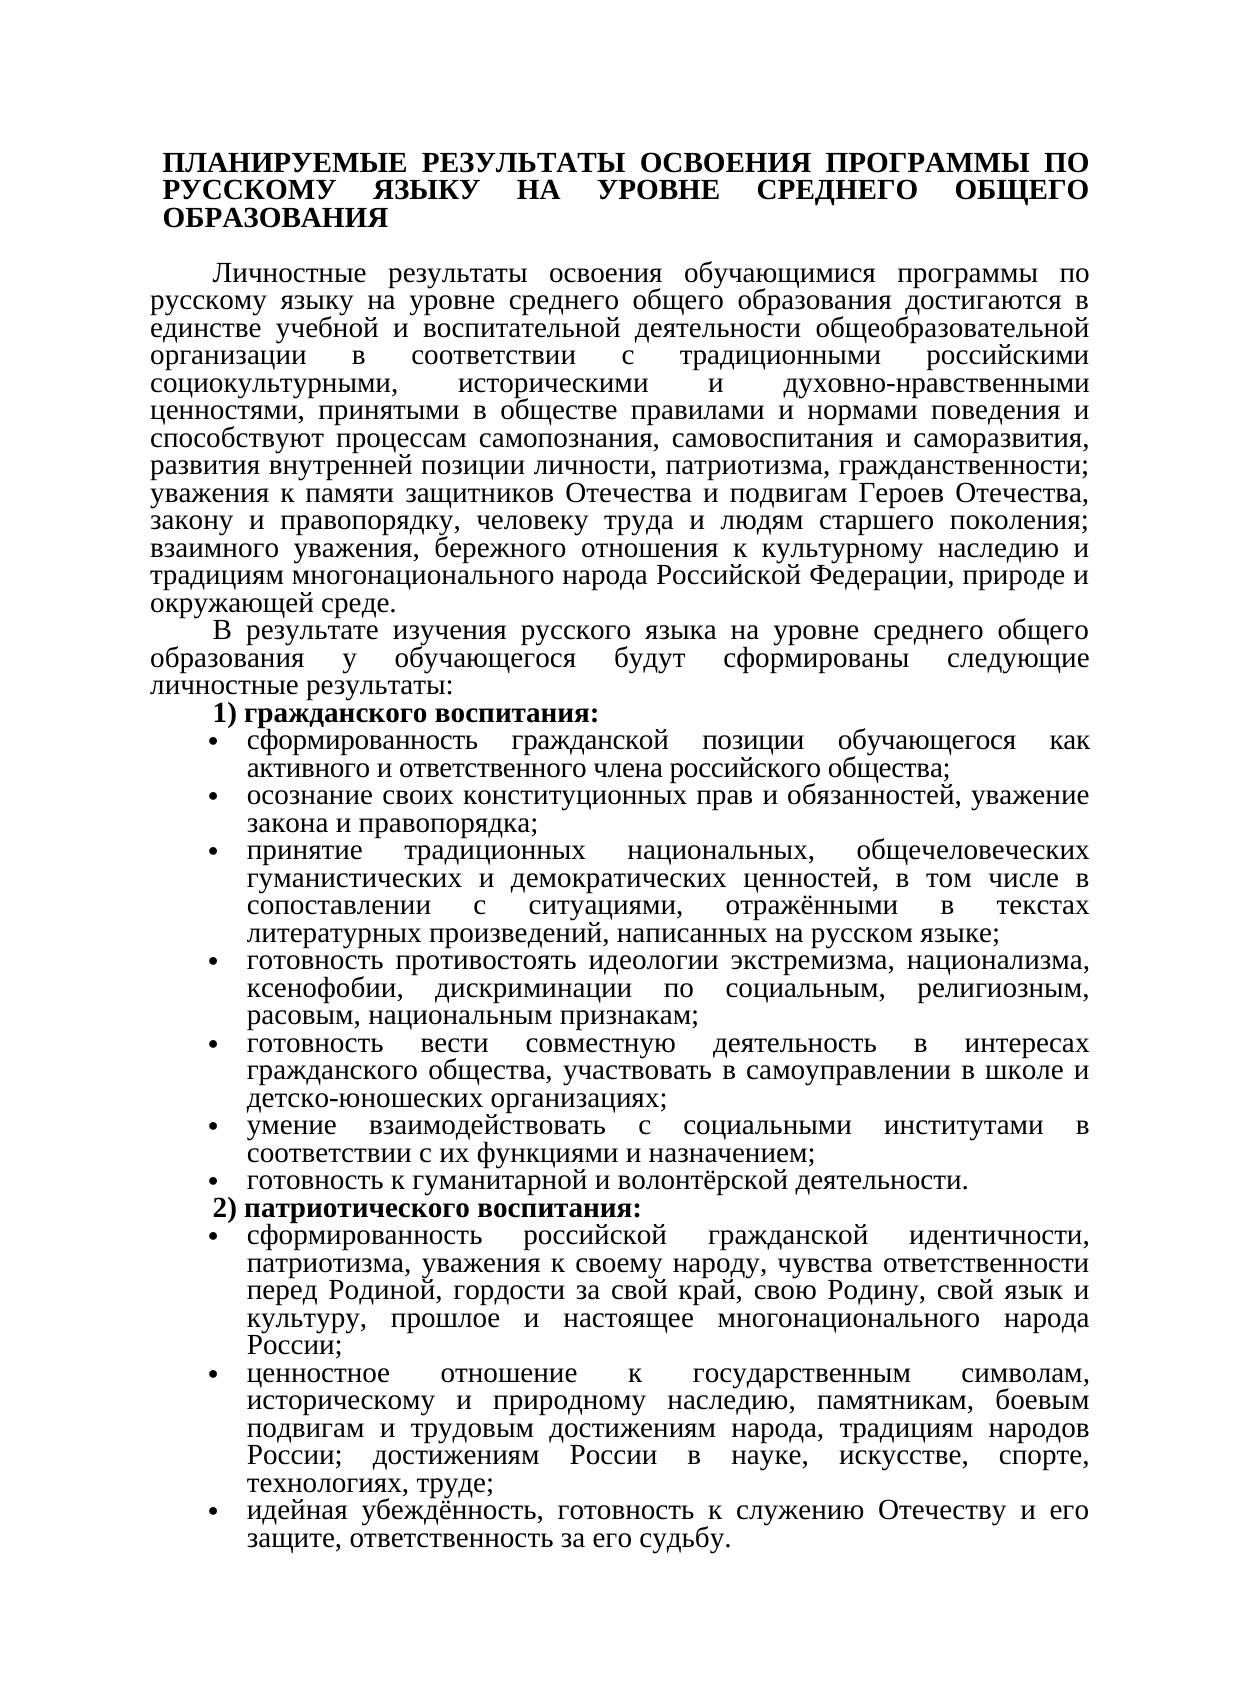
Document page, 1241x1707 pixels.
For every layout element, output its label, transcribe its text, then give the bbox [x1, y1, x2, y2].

text Личностные результаты освоения обучающимися программы по русскому языку на уровне среднего общего образования достигаются в единстве учебной и воспитательной деятельности общеобразовательной организации в соответствии с традиционными российскими социокультурными, историческими и духовно-нравственными ценностями, принятыми в обществе правилами и нормами поведения и способствуют процессам самопознания, самовоспитания и саморазвития, развития внутренней позиции личности, патриотизма, гражданственности; уважения к памяти защитников Отечества и подвигам Героев Отечества, закону и правопорядку, человеку труда и людям старшего поколения; взаимного уважения, бережного отношения к культурному наследию и традициям многонационального народа Российской Федерации, природе и окружающей среде. [150, 260, 1090, 617]
list готовность к гуманитарной и волонтёрской деятельности. [209, 1167, 1090, 1195]
list принятие традиционных национальных, общечеловеческих гуманистических и демократических ценностей, в том числе в сопоставлении с ситуациями, отражёнными в текстах литературных произведений, написанных на русском языке; [209, 837, 1090, 947]
list идейная убеждённость, готовность к служению Отечеству и его защите, ответственность за его судьбу. [209, 1497, 1090, 1552]
text В результате изучения русского языка на уровне среднего общего образования у обучающегося будут сформированы следующие личностные результаты: [150, 617, 1090, 700]
text ПЛАНИРУЕМЫЕ РЕЗУЛЬТАТЫ ОСВОЕНИЯ ПРОГРАММЫ ПО РУССКОМУ ЯЗЫКУ НА УРОВНЕ СРЕДНЕГО ОБЩЕГО ОБРАЗОВАНИЯ [162, 150, 1090, 232]
list сформированность российской гражданской идентичности, патриотизма, уважения к своему народу, чувства ответственности перед Родиной, гордости за свой край, свою Родину, свой язык и культуру, прошлое и настоящее многонационального народа России; [209, 1222, 1090, 1360]
list готовность вести совместную деятельность в интересах гражданского общества, участвовать в самоуправлении в школе и детско-юношеских организациях; [209, 1030, 1090, 1112]
list умение взаимодействовать с социальными институтами в соответствии с их функциями и назначением; [209, 1112, 1090, 1167]
list ценностное отношение к государственным символам, историческому и природному наследию, памятникам, боевым подвигам и трудовым достижениям народа, традициям народов России; достижениям России в науке, искусстве, спорте, технологиях, труде; [209, 1360, 1090, 1497]
list готовность противостоять идеологии экстремизма, национализма, ксенофобии, дискриминации по социальным, религиозным, расовым, национальным признакам; [209, 947, 1090, 1030]
text 2) патриотического воспитания: [150, 1195, 1090, 1222]
list осознание своих конституционных прав и обязанностей, уважение закона и правопорядка; [209, 782, 1090, 837]
text 1) гражданского воспитания: [150, 700, 1090, 727]
list сформированность гражданской позиции обучающегося как активного и ответственного члена российского общества; [209, 727, 1090, 782]
